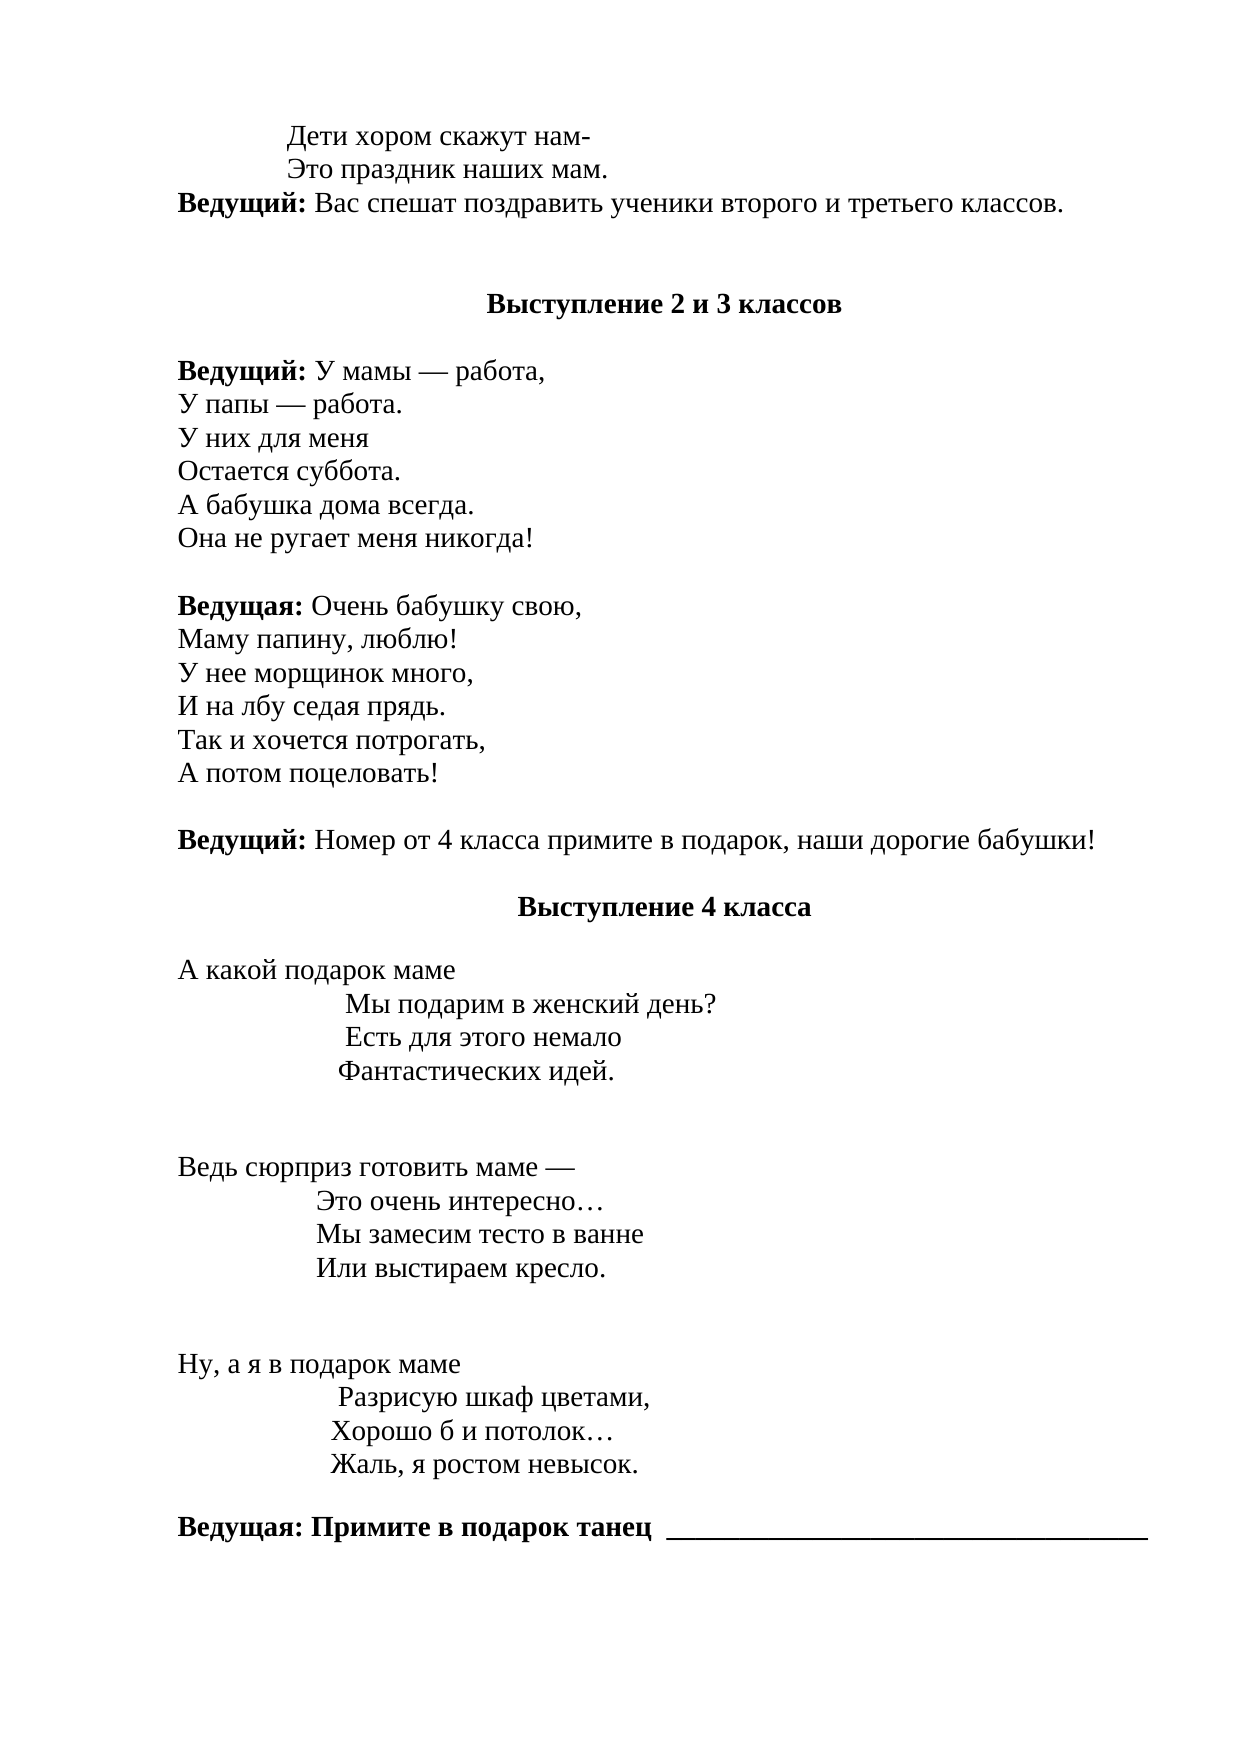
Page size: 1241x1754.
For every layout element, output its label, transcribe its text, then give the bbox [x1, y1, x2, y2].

text Это праздник наших мам. [177, 152, 1152, 185]
text Ведь сюрприз готовить маме — Это очень интересно… Мы замесим тесто в ванне Или выстираем кресло. [177, 1116, 1152, 1283]
text Ведущий: Вас спешат поздравить ученики второго и третьего классов. [177, 185, 1152, 219]
text А какой подарок маме Мы подарим в женский день? Есть для этого немало Фантастических идей. [177, 952, 1152, 1086]
text Выступление 4 класса [177, 889, 1152, 923]
text Ведущая: Очень бабушку свою, Маму папину, люблю! У нее морщинок много, И на лбу седая прядь. Так и хочется потрогать, А потом поцеловать! [177, 588, 1152, 789]
text Ведущий: Номер от 4 класса примите в подарок, наши дорогие бабушки! [177, 822, 1152, 856]
text Ведущий: У мамы — работа, У папы — работа. У них для меня Остается суббота. А бабушка дома всегда. Она не ругает меня никогда! [177, 353, 1152, 554]
text Дети хором скажут нам- [177, 118, 1152, 152]
text Выступление 2 и 3 классов [177, 286, 1152, 319]
text Ну, а я в подарок маме Разрисую шкаф цветами, Хорошо б и потолок… Жаль, я ростом невысок. [177, 1312, 1152, 1480]
text Ведущая: Примите в подарок танец _________________________________ [177, 1509, 1152, 1543]
